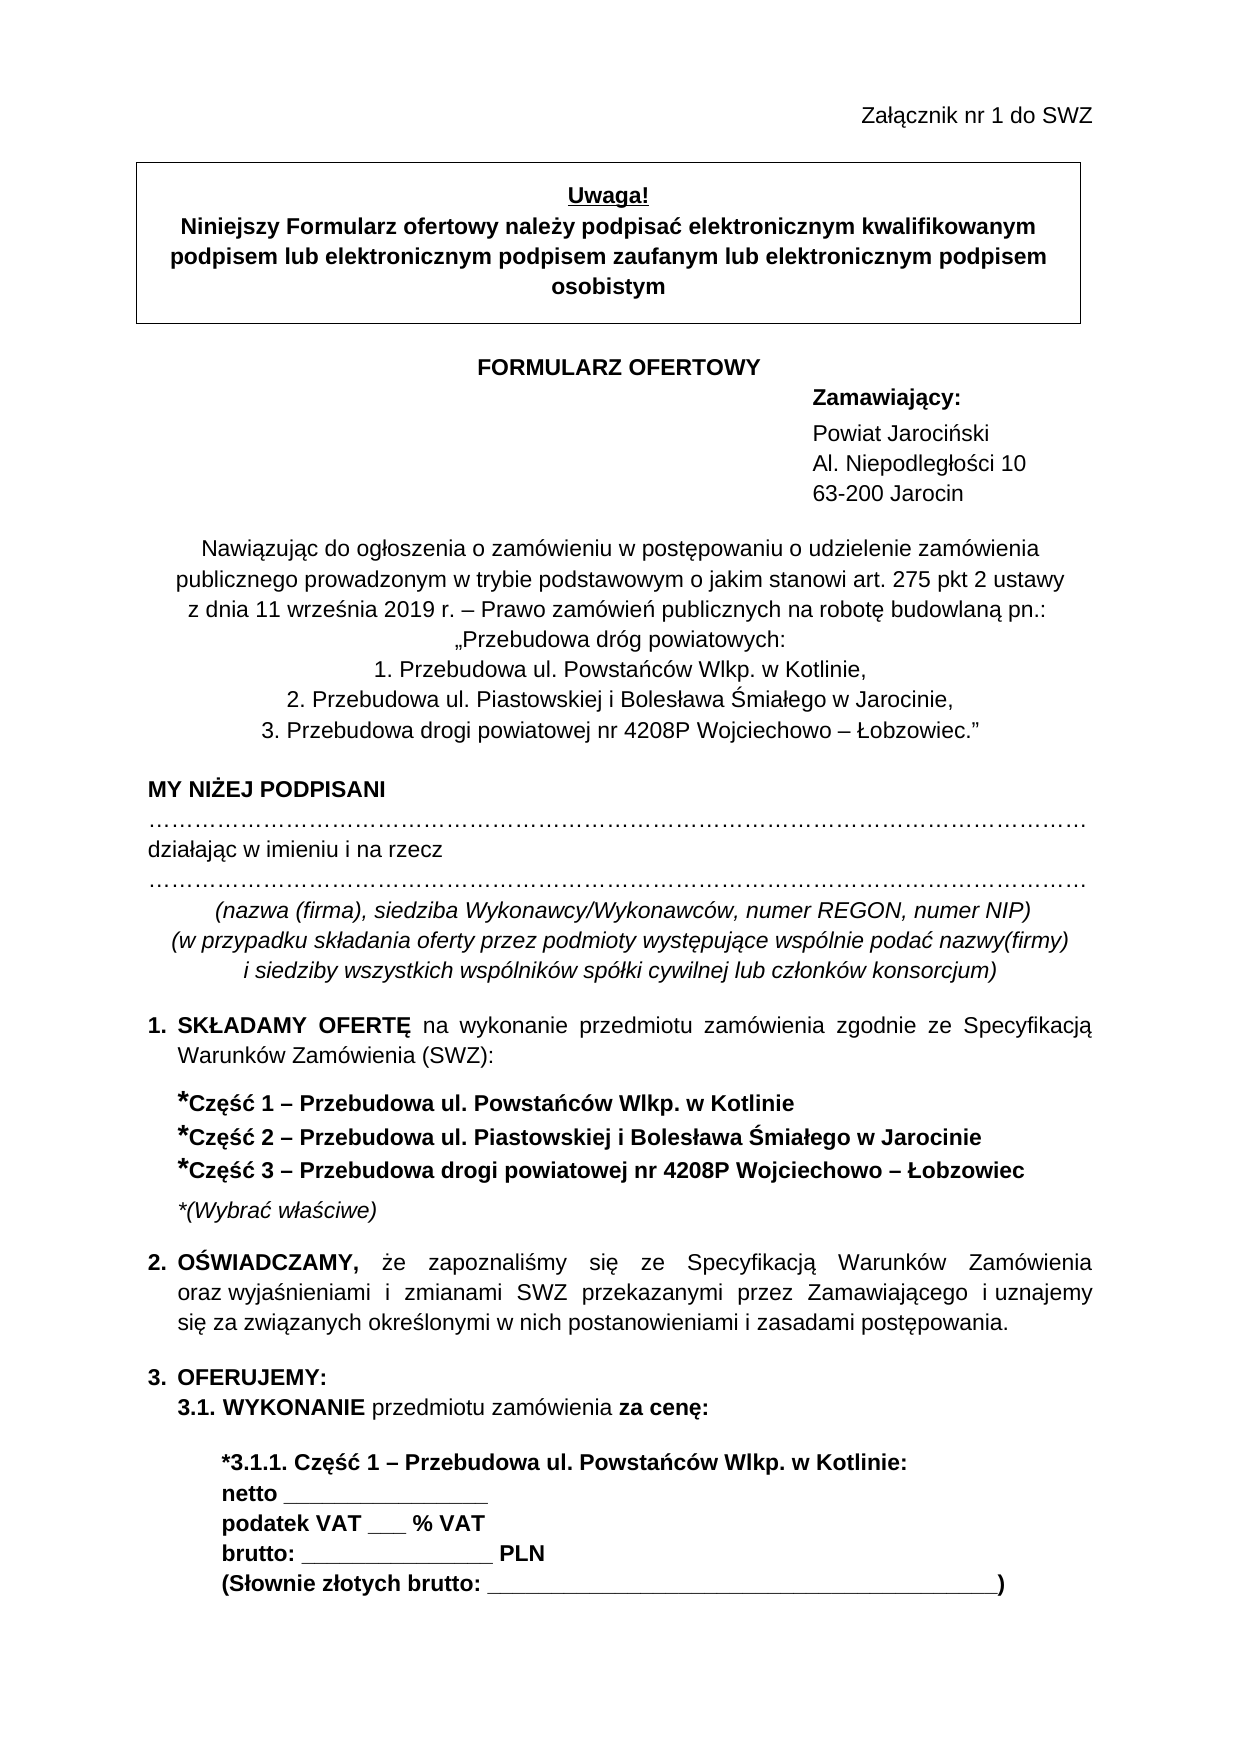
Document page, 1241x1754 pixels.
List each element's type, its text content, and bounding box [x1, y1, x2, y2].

text (nazwa (firma), siedziba Wykonawcy/Wykonawców, numer REGON, numer NIP) [148, 897, 1093, 923]
list WYKONANIE przedmiotu zamówienia za cenę: [177, 1394, 1093, 1421]
table_header Uwaga! Niniejszy Formularz ofertowy należy podpisać elektronicznym kwalifikowanym podpisem lub elektronicznym podpisem zaufanym lub elektronicznym podpisem osobistym [137, 163, 1080, 322]
text „Przebudowa dróg powiatowych: [148, 626, 1093, 652]
text *Część 2 – Przebudowa ul. Piastowskiej i Bolesława Śmiałego w Jarocinie [177, 1118, 1093, 1151]
text Powiat Jarociński [591, 420, 1090, 446]
list *(Wybrać właściwe) [177, 1197, 1093, 1223]
text 1. Przebudowa ul. Powstańców Wlkp. w Kotlinie, [148, 656, 1093, 682]
text …………………………………………………………………………………………………………… [148, 866, 1093, 893]
text (w przypadku składania oferty przez podmioty występujące wspólnie podać nazwy(firmy) i siedziby wszystkich wspólników spółki cywilnej lub członków konsorcjum) [148, 927, 1093, 983]
text *3.1.1. Część 1 – Przebudowa ul. Powstańców Wlkp. w Kotlinie: [221, 1449, 1093, 1476]
text Al. Niepodległości 10 [591, 450, 1090, 476]
text *Część 1 – Przebudowa ul. Powstańców Wlkp. w Kotlinie [177, 1084, 1093, 1118]
text …………………………………………………………………………………………………………… [148, 806, 1093, 832]
text brutto: _______________ PLN [148, 1540, 1093, 1566]
text FORMULARZ OFERTOWY [148, 354, 1090, 380]
text 2. Przebudowa ul. Piastowskiej i Bolesława Śmiałego w Jarocinie, [148, 686, 1093, 713]
text Załącznik nr 1 do SWZ [148, 102, 1093, 128]
text netto ________________ [148, 1479, 1093, 1506]
text Zamawiający: [591, 384, 1090, 410]
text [148, 1570, 1093, 1597]
text działając w imieniu i na rzecz [148, 836, 1093, 862]
list OŚWIADCZAMY, że zapoznaliśmy się ze Specyfikacją Warunków Zamówienia oraz wyjaśnieniami i zmianami SWZ przekazanymi przez Zamawiającego i uznajemy się za związanych określonymi w nich postanowieniami i zasadami postępowania. [148, 1249, 1093, 1336]
text Nawiązując do ogłoszenia o zamówieniu w postępowaniu o udzielenie zamówienia publicznego prowadzonym w trybie podstawowym o jakim stanowi art. 275 pkt 2 ustawy z dnia 11 września 2019 r. – Prawo zamówień publicznych na robotę budowlaną pn.: [148, 535, 1093, 622]
text podatek VAT ___ % VAT [148, 1510, 1093, 1536]
text 63-200 Jarocin [591, 480, 1090, 507]
text *Część 3 – Przebudowa drogi powiatowej nr 4208P Wojciechowo – Łobzowiec [177, 1151, 1093, 1185]
text 3. Przebudowa drogi powiatowej nr 4208P Wojciechowo – Łobzowiec.” [148, 717, 1093, 743]
list OFERUJEMY: [148, 1364, 1093, 1391]
text MY NIŻEJ PODPISANI [148, 776, 1093, 802]
list SKŁADAMY OFERTĘ na wykonanie przedmiotu zamówienia zgodnie ze Specyfikacją Warunków Zamówienia (SWZ): [148, 1012, 1093, 1068]
